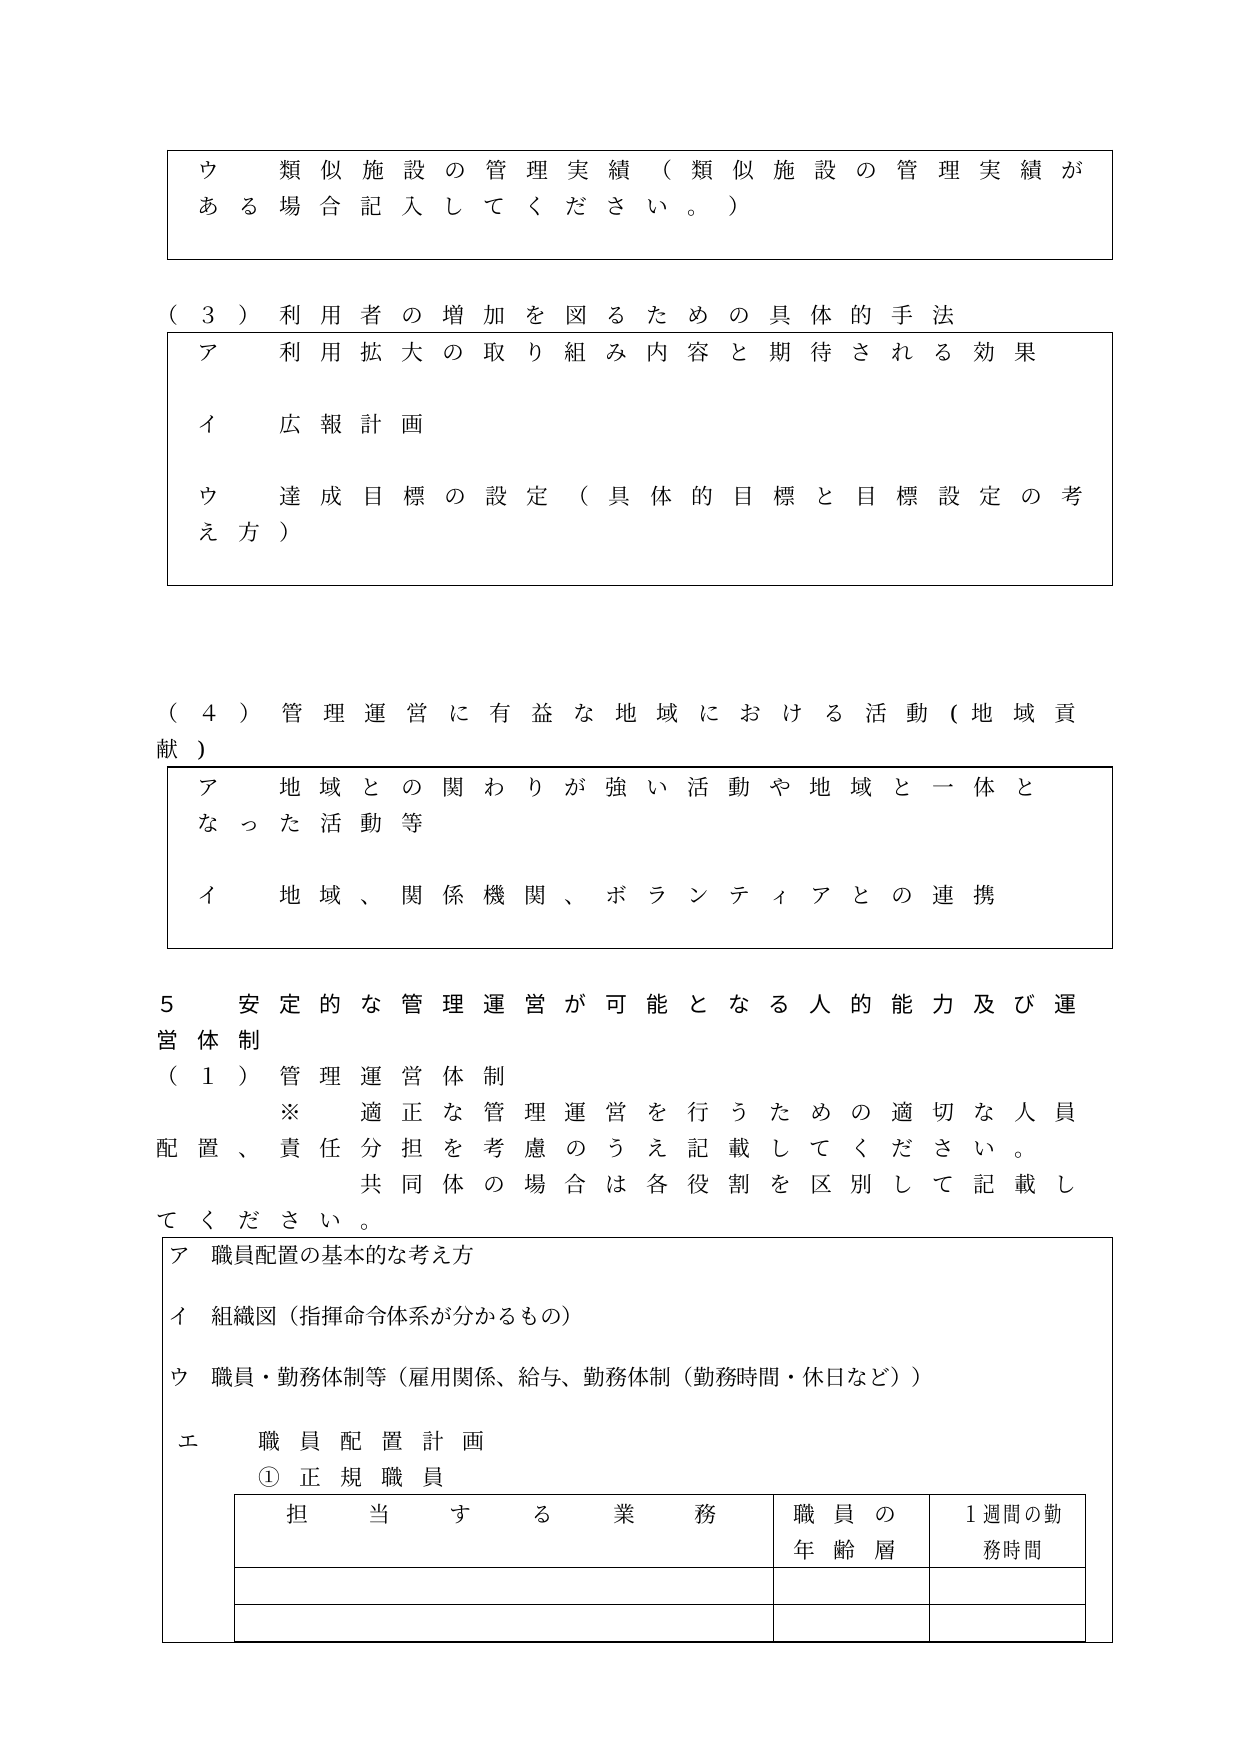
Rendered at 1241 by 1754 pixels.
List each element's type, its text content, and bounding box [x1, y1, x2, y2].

text ※ 適正な管理運営を行うための適切な人員配置、責任分担を考慮のうえ記載してください。 [156, 1093, 1096, 1165]
table_header ア 地域との関わりが強い活動や地域と一体となった活動等 イ 地域、関係機関、ボランティアとの連携 [168, 768, 1112, 948]
text ５ 安定的な管理運営が可能となる人的能力及び運営体制 [156, 985, 1096, 1057]
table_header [168, 151, 1112, 259]
text 共同体の場合は各役割を区別して記載してください。 [156, 1165, 1096, 1237]
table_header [163, 1238, 1112, 1642]
table_header ア 利用拡大の取り組み内容と期待される効果 イ 広報計画 ウ 達成目標の設定（具体的目標と目標設定の考え方） [168, 333, 1112, 585]
text （３）利用者の増加を図るための具体的手法 [156, 296, 1096, 332]
text （１）管理運営体制 [156, 1057, 1096, 1093]
text （４）管理運営に有益な地域における活動(地域貢献) [156, 694, 1096, 766]
